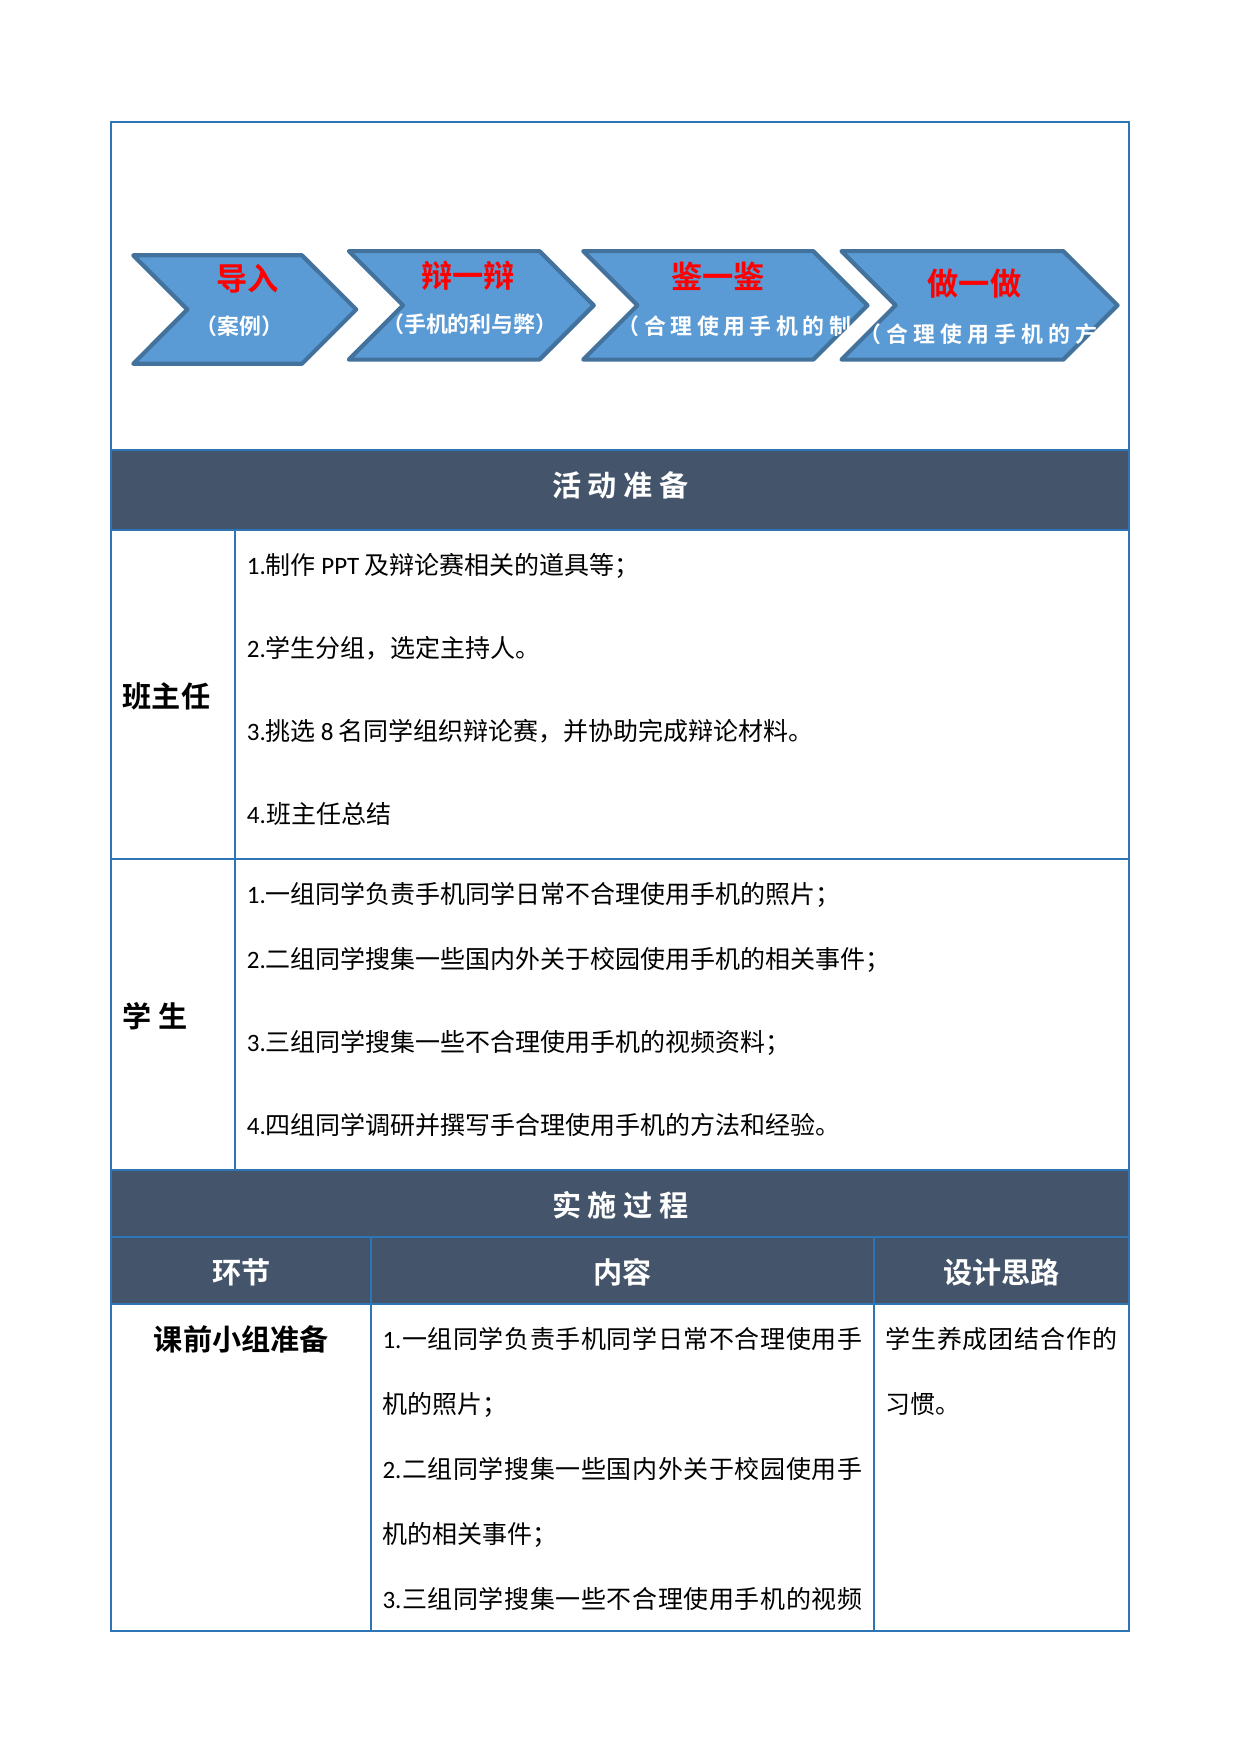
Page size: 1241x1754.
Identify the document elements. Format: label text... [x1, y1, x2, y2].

table_cell 实 施 过 程 [112, 1171, 1128, 1236]
table_cell 内容 [372, 1238, 873, 1303]
table_cell 1.一组同学负责手机同学日常不合理使用手机的照片； 2.二组同学搜集一些国内外关于校园使用手机的相关事件； 3.三组同学搜集一些不合理使用手机的视频资料； 4.四组同学调研并撰写手合理使用手机的方法和经验。 [236, 860, 1128, 1169]
table_cell 1.制作 PPT及辩论赛相关的道具等； 2.学生分组，选定主持人。 3.挑选8名同学组织辩论赛，并协助完成辩论材料。 4.班主任总结 [236, 531, 1128, 858]
table_cell 设计思路 [875, 1238, 1128, 1303]
table_cell 环节 [112, 1238, 370, 1303]
table_cell 学 生 [112, 860, 234, 1169]
table_cell 活 动 准 备 [112, 451, 1128, 529]
table_cell 学生养成团结合作的习惯。 [875, 1305, 1128, 1630]
table_cell 班主任 [112, 531, 234, 858]
table_cell 课前小组准备 [112, 1305, 370, 1630]
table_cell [372, 1305, 873, 1630]
table_cell [112, 123, 1128, 449]
